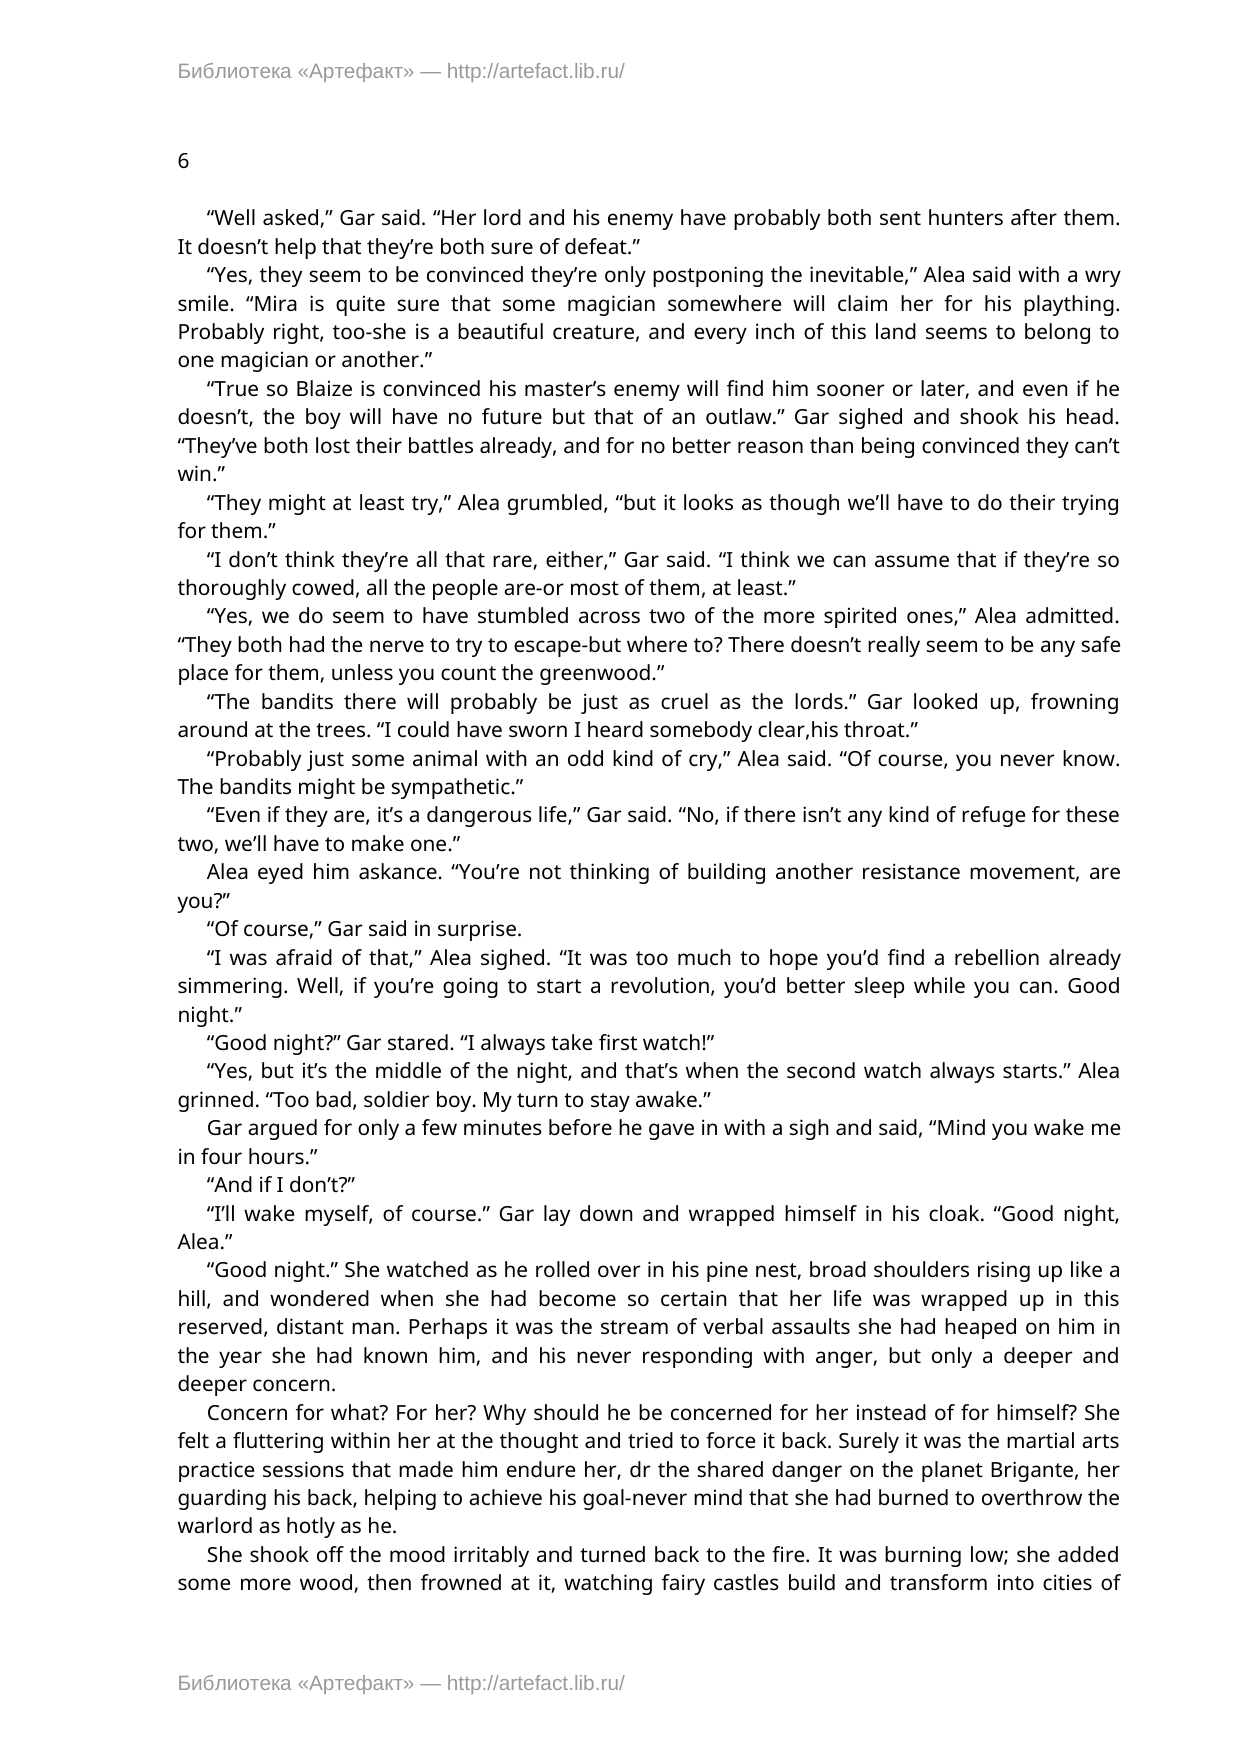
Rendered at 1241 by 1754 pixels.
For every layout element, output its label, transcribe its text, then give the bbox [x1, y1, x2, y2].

text Alea eyed him askance. “You’re not thinking of building another resistance movement, are you?” [177, 857, 1122, 914]
text “I was afraid of that,” Alea sighed. “It was too much to hope you’d find a rebellion already simmering. Well, if you’re going to start a revolution, you’d better sleep while you can. Good night.” [177, 943, 1122, 1028]
text “Good night.” She watched as he rolled over in his pine nest, broad shoulders rising up like a hill, and wondered when she had become so certain that her life was wrapped up in this reserved, distant man. Perhaps it was the stream of verbal assaults she had heaped on him in the year she had known him, and his never responding with anger, but only a deeper and deeper concern. [177, 1256, 1122, 1398]
text “Of course,” Gar said in surprise. [177, 914, 1122, 943]
text “And if I don’t?” [177, 1170, 1122, 1199]
text 6 [177, 147, 1122, 175]
text “Even if they are, it’s a dangerous life,” Gar said. “No, if there isn’t any kind of refuge for these two, we’ll have to make one.” [177, 801, 1122, 857]
text “Yes, but it’s the middle of the night, and that’s when the second watch always starts.” Alea grinned. “Too bad, soldier boy. My turn to stay awake.” [177, 1057, 1122, 1113]
text “Yes, we do seem to have stumbled across two of the more spirited ones,” Alea admitted. “They both had the nerve to try to escape-but where to? There doesn’t really seem to be any safe place for them, unless you count the greenwood.” [177, 602, 1122, 687]
text “True so Blaize is convinced his master’s enemy will find him sooner or later, and even if he doesn’t, the boy will have no future but that of an outlaw.” Gar sighed and shook his head. “They’ve both lost their battles already, and for no better reason than being convinced they can’t win.” [177, 374, 1122, 488]
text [177, 1540, 1122, 1597]
text Gar argued for only a few minutes before he gave in with a sigh and said, “Mind you wake me in four hours.” [177, 1113, 1122, 1170]
text “I’ll wake myself, of course.” Gar lay down and wrapped himself in his cloak. “Good night, Alea.” [177, 1199, 1122, 1256]
text “The bandits there will probably be just as cruel as the lords.” Gar looked up, frowning around at the trees. “I could have sworn I heard somebody clear,his throat.” [177, 687, 1122, 744]
text Concern for what? For her? Why should he be concerned for her instead of for himself? She felt a fluttering within her at the thought and tried to force it back. Surely it was the martial arts practice sessions that made him endure her, dr the shared danger on the planet Brigante, her guarding his back, helping to achieve his goal-never mind that she had burned to overthrow the warlord as hotly as he. [177, 1398, 1122, 1540]
text “Yes, they seem to be convinced they’re only postponing the inevitable,” Alea said with a wry smile. “Mira is quite sure that some magician somewhere will claim her for his plaything. Probably right, too-she is a beautiful creature, and every inch of this land seems to belong to one magician or another.” [177, 260, 1122, 374]
text “They might at least try,” Alea grumbled, “but it looks as though we’ll have to do their trying for them.” [177, 488, 1122, 545]
text “Well asked,” Gar said. “Her lord and his enemy have probably both sent hunters after them. It doesn’t help that they’re both sure of defeat.” [177, 203, 1122, 260]
text “I don’t think they’re all that rare, either,” Gar said. “I think we can assume that if they’re so thoroughly cowed, all the people are-or most of them, at least.” [177, 545, 1122, 602]
text “Good night?” Gar stared. “I always take first watch!” [177, 1028, 1122, 1057]
text “Probably just some animal with an odd kind of cry,” Alea said. “Of course, you never know. The bandits might be sympathetic.” [177, 744, 1122, 801]
